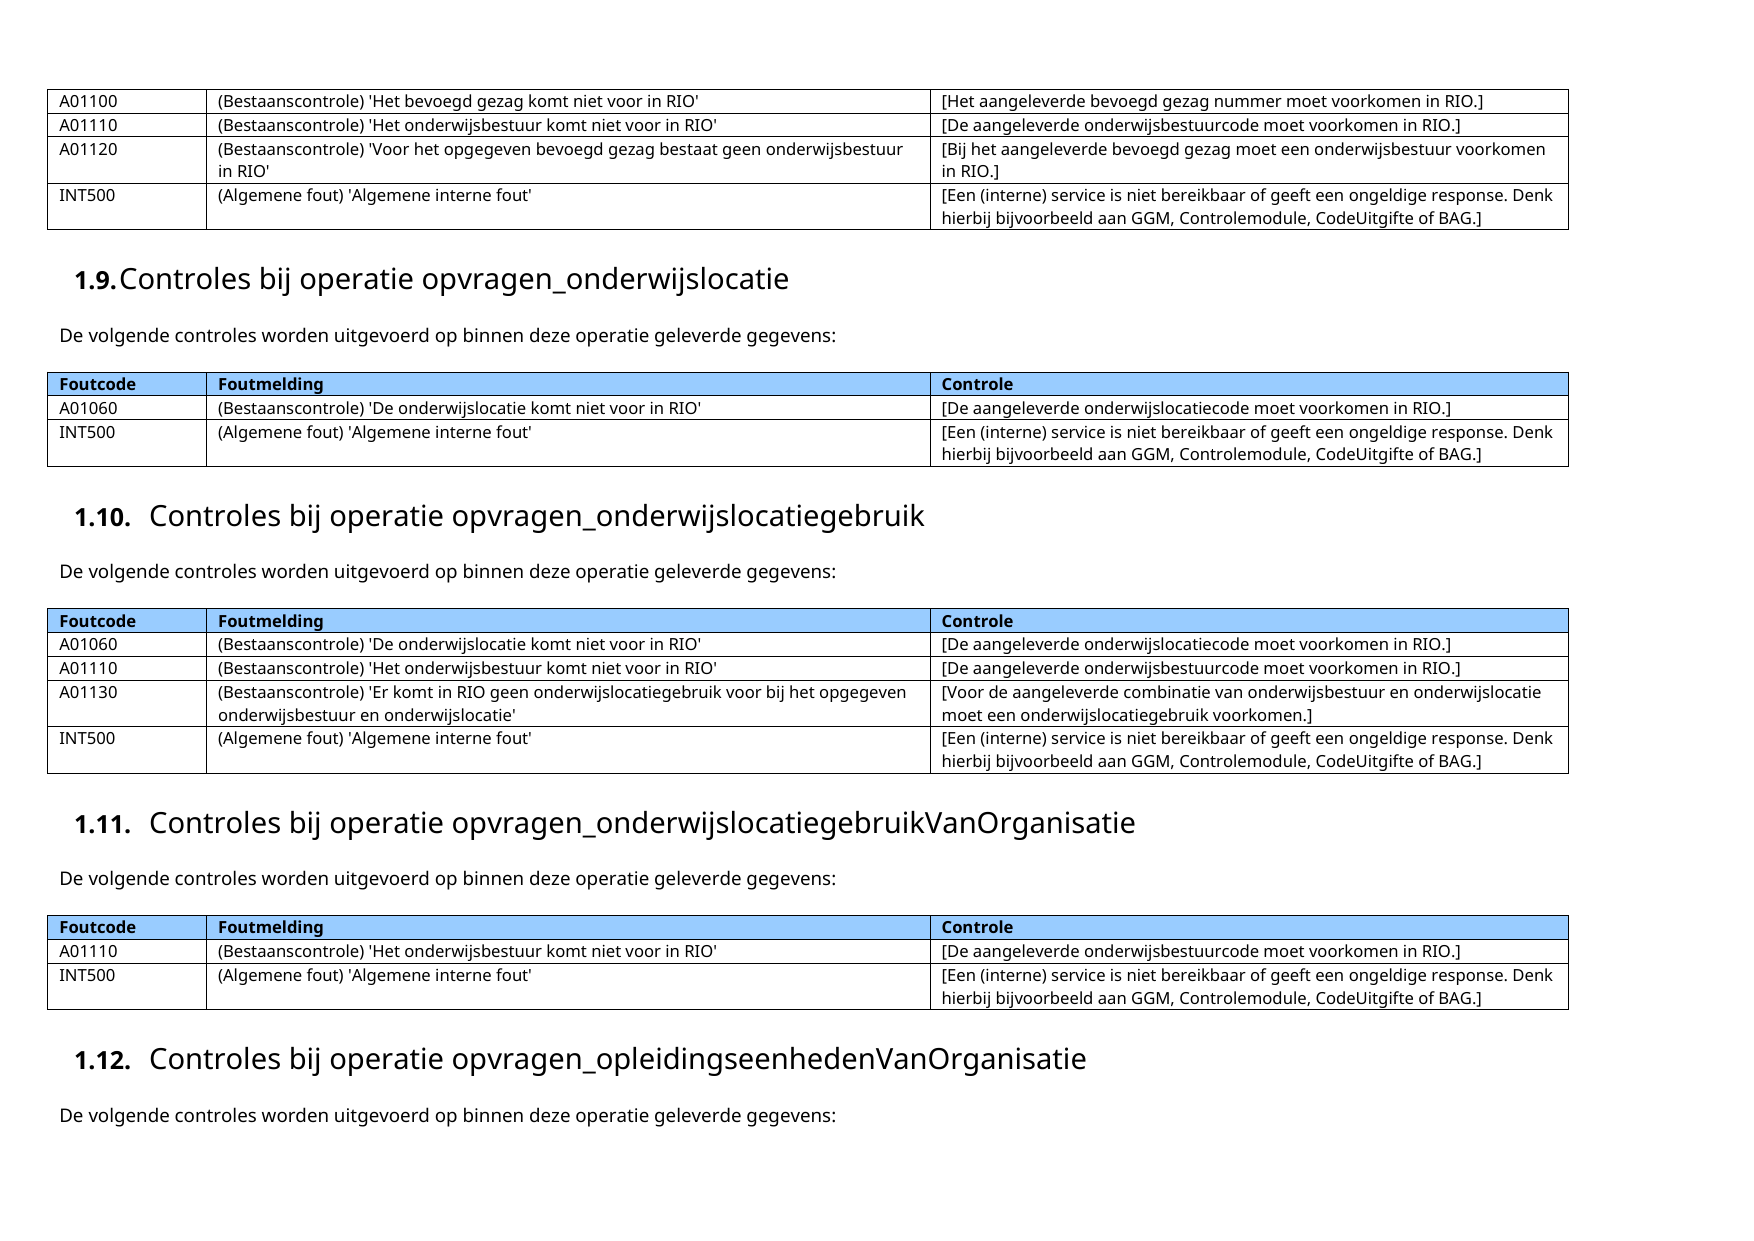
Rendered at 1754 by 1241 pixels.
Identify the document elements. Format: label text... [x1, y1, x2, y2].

table_header Controle [931, 609, 1568, 632]
table_cell [Bij het aangeleverde bevoegd gezag moet een onderwijsbestuur voorkomen in RIO.] [931, 137, 1568, 183]
table_header Foutcode [48, 373, 206, 395]
text De volgende controles worden uitgevoerd op binnen deze operatie geleverde gegevens: [59, 322, 1665, 348]
table_cell (Bestaanscontrole) 'Het onderwijsbestuur komt niet voor in RIO' [207, 114, 930, 136]
table_cell INT500 [48, 420, 206, 466]
subtitle Controles bij operatie opvragen_onderwijslocatie [74, 258, 1665, 298]
table_cell (Bestaanscontrole) 'Het onderwijsbestuur komt niet voor in RIO' [207, 940, 930, 962]
subtitle Controles bij operatie opvragen_onderwijslocatiegebruikVanOrganisatie [74, 802, 1665, 842]
table_cell [Een (interne) service is niet bereikbaar of geeft een ongeldige response. Denk hierbij bijvoorbeeld aan GGM, Controlemodule, CodeUitgifte of BAG.] [931, 727, 1568, 772]
table_header Foutmelding [207, 373, 930, 395]
table_cell (Algemene fout) 'Algemene interne fout' [207, 184, 930, 229]
table_cell A01060 [48, 396, 206, 419]
table_cell (Bestaanscontrole) 'Er komt in RIO geen onderwijslocatiegebruik voor bij het opgegeven onderwijsbestuur en onderwijslocatie' [207, 681, 930, 726]
table_header Controle [931, 373, 1568, 395]
table_cell (Bestaanscontrole) 'Het onderwijsbestuur komt niet voor in RIO' [207, 657, 930, 679]
table_cell INT500 [48, 964, 206, 1009]
table_cell A01110 [48, 940, 206, 962]
table_header Controle [931, 916, 1568, 939]
subtitle Controles bij operatie opvragen_onderwijslocatiegebruik [74, 495, 1665, 535]
table_header Foutcode [48, 916, 206, 939]
subtitle Controles bij operatie opvragen_opleidingseenhedenVanOrganisatie [74, 1038, 1665, 1078]
table_cell [De aangeleverde onderwijsbestuurcode moet voorkomen in RIO.] [931, 657, 1568, 679]
table_cell [Een (interne) service is niet bereikbaar of geeft een ongeldige response. Denk hierbij bijvoorbeeld aan GGM, Controlemodule, CodeUitgifte of BAG.] [931, 184, 1568, 229]
table_cell [Het aangeleverde bevoegd gezag nummer moet voorkomen in RIO.] [931, 90, 1568, 112]
table_cell A01060 [48, 633, 206, 656]
table_cell A01110 [48, 114, 206, 136]
text De volgende controles worden uitgevoerd op binnen deze operatie geleverde gegevens: [59, 559, 1665, 584]
table_cell [Een (interne) service is niet bereikbaar of geeft een ongeldige response. Denk hierbij bijvoorbeeld aan GGM, Controlemodule, CodeUitgifte of BAG.] [931, 420, 1568, 466]
table_cell [De aangeleverde onderwijslocatiecode moet voorkomen in RIO.] [931, 633, 1568, 656]
table_header Foutmelding [207, 609, 930, 632]
table_header Foutcode [48, 609, 206, 632]
table_cell INT500 [48, 727, 206, 772]
table_cell (Bestaanscontrole) 'Het bevoegd gezag komt niet voor in RIO' [207, 90, 930, 112]
table_cell (Bestaanscontrole) 'De onderwijslocatie komt niet voor in RIO' [207, 633, 930, 656]
table_cell (Bestaanscontrole) 'De onderwijslocatie komt niet voor in RIO' [207, 396, 930, 419]
table_cell [De aangeleverde onderwijslocatiecode moet voorkomen in RIO.] [931, 396, 1568, 419]
table_cell [De aangeleverde onderwijsbestuurcode moet voorkomen in RIO.] [931, 114, 1568, 136]
text De volgende controles worden uitgevoerd op binnen deze operatie geleverde gegevens: [59, 866, 1665, 891]
table_header Foutmelding [207, 916, 930, 939]
table_cell A01120 [48, 137, 206, 183]
table_cell INT500 [48, 184, 206, 229]
table_cell (Algemene fout) 'Algemene interne fout' [207, 420, 930, 466]
table_cell [De aangeleverde onderwijsbestuurcode moet voorkomen in RIO.] [931, 940, 1568, 962]
table_cell A01100 [48, 90, 206, 112]
table_cell (Bestaanscontrole) 'Voor het opgegeven bevoegd gezag bestaat geen onderwijsbestuur in RIO' [207, 137, 930, 183]
table_cell A01130 [48, 681, 206, 726]
table_cell (Algemene fout) 'Algemene interne fout' [207, 727, 930, 772]
table_cell [Een (interne) service is niet bereikbaar of geeft een ongeldige response. Denk hierbij bijvoorbeeld aan GGM, Controlemodule, CodeUitgifte of BAG.] [931, 964, 1568, 1009]
text De volgende controles worden uitgevoerd op binnen deze operatie geleverde gegevens: [59, 1102, 1665, 1128]
table_cell A01110 [48, 657, 206, 679]
table_cell [Voor de aangeleverde combinatie van onderwijsbestuur en onderwijslocatie moet een onderwijslocatiegebruik voorkomen.] [931, 681, 1568, 726]
table_cell (Algemene fout) 'Algemene interne fout' [207, 964, 930, 1009]
